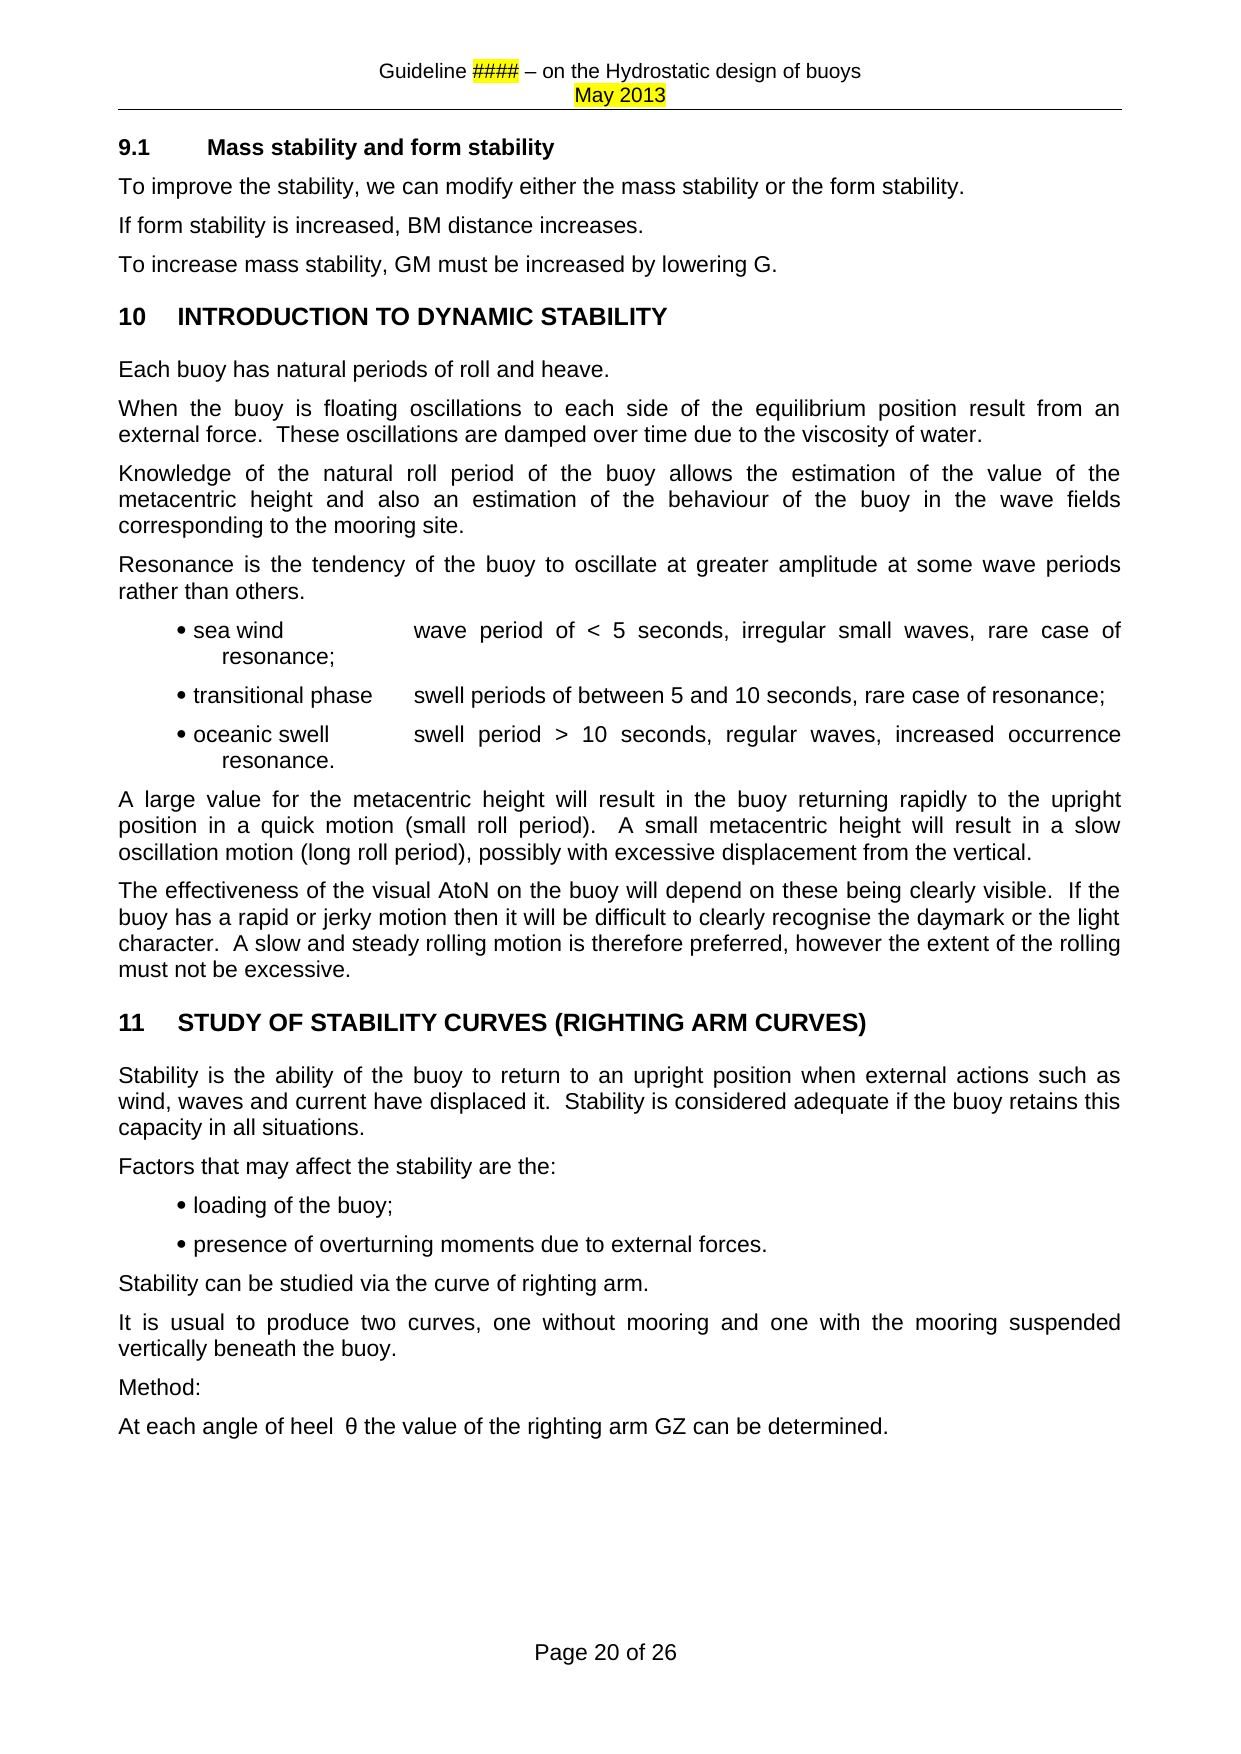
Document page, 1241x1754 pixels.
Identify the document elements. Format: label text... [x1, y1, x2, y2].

text At each angle of heelθ the value of the righting arm GZ can be determined. [118, 1413, 1122, 1439]
text Each buoy has natural periods of roll and heave. [118, 356, 1122, 382]
text presence of overturning moments due to external forces. [177, 1231, 1122, 1257]
subtitle Introduction to Dynamic Stability [118, 302, 1122, 331]
subtitle Study of Stability Curves (Righting Arm Curves) [118, 1008, 1122, 1037]
text transitional phase swell periods of between 5 and 10 seconds, rare case of resonance; [177, 682, 1122, 708]
text Factors that may affect the stability are the: [118, 1153, 1122, 1179]
subtitle Mass stability and form stability [118, 134, 1122, 160]
text oceanic swell swell period > 10 seconds, regular waves, increased occurrence resonance. [177, 721, 1122, 773]
text When the buoy is floating oscillations to each side of the equilibrium position result from an external force. These oscillations are damped over time due to the viscosity of water. [118, 394, 1122, 447]
text The effectiveness of the visual AtoN on the buoy will depend on these being clearly visible. If the buoy has a rapid or jerky motion then it will be difficult to clearly recognise the daymark or the light character. A slow and steady rolling motion is therefore preferred, however the extent of the rolling must not be excessive. [118, 877, 1122, 983]
text loading of the buoy; [177, 1192, 1122, 1218]
text Stability is the ability of the buoy to return to an upright position when external actions such as wind, waves and current have displaced it. Stability is considered adequate if the buoy retains this capacity in all situations. [118, 1062, 1122, 1141]
text Resonance is the tendency of the buoy to oscillate at greater amplitude at some wave periods rather than others. [118, 551, 1122, 604]
text To increase mass stability, GM must be increased by lowering G. [118, 251, 1122, 277]
text Method: [118, 1374, 1122, 1400]
text sea wind wave period of < 5 seconds, irregular small waves, rare case of resonance; [177, 617, 1122, 669]
text Knowledge of the natural roll period of the buoy allows the estimation of the value of the metacentric height and also an estimation of the behaviour of the buoy in the wave fields corresponding to the mooring site. [118, 460, 1122, 539]
text To improve the stability, we can modify either the mass stability or the form stability. [118, 173, 1122, 199]
text Stability can be studied via the curve of righting arm. [118, 1270, 1122, 1296]
text It is usual to produce two curves, one without mooring and one with the mooring suspended vertically beneath the buoy. [118, 1308, 1122, 1361]
text A large value for the metacentric height will result in the buoy returning rapidly to the upright position in a quick motion (small roll period). A small metacentric height will result in a slow oscillation motion (long roll period), possibly with excessive displacement from the vertical. [118, 786, 1122, 865]
text If form stability is increased, BM distance increases. [118, 212, 1122, 238]
